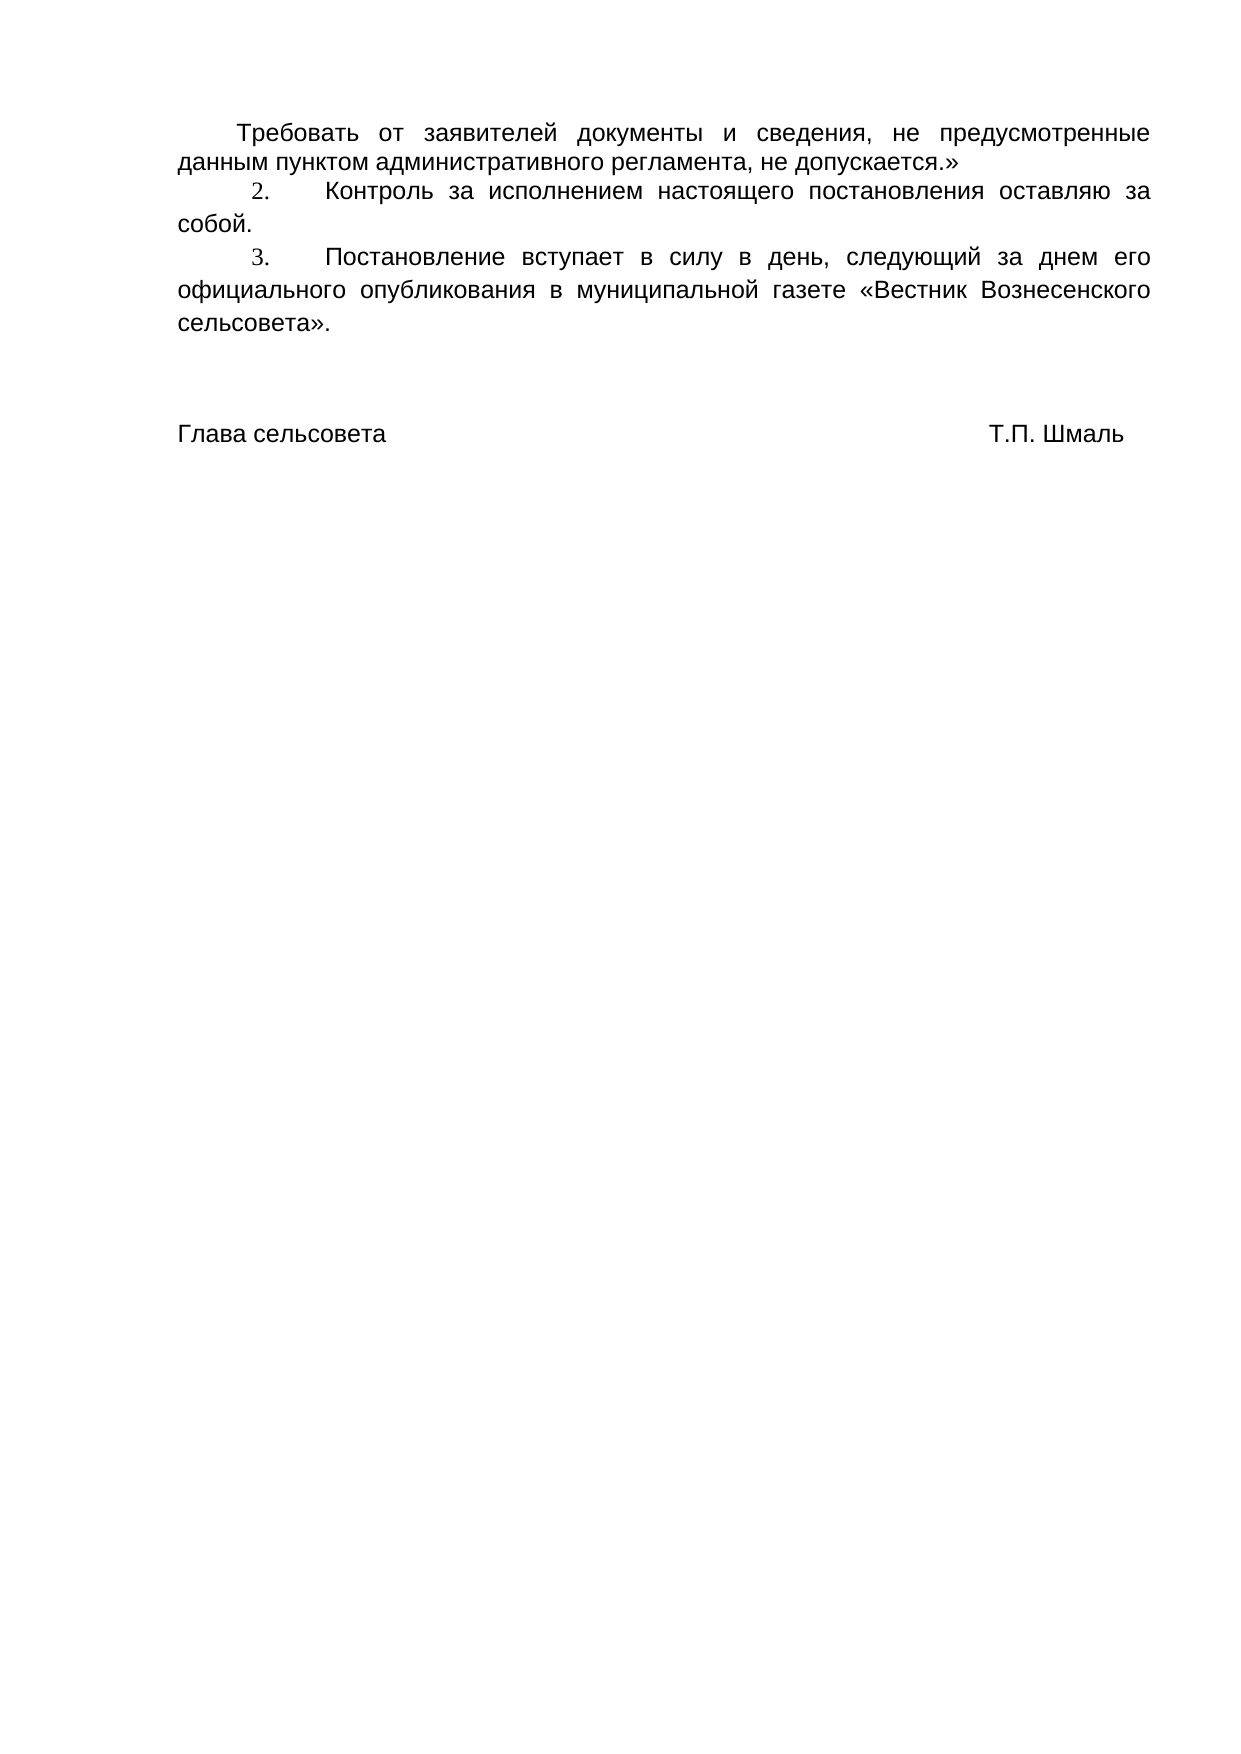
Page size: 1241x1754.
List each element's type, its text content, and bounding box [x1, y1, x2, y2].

text Требовать от заявителей документы и сведения, не предусмотренные данным пунктом административного регламента, не допускается.» [177, 118, 1152, 176]
text Глава сельсовета Т.П. Шмаль [177, 419, 1152, 448]
list Контроль за исполнением настоящего постановления оставляю за собой. [177, 176, 1152, 237]
list Постановление вступает в силу в день, следующий за днем его официального опубликования в муниципальной газете «Вестник Вознесенского сельсовета». [177, 242, 1152, 337]
